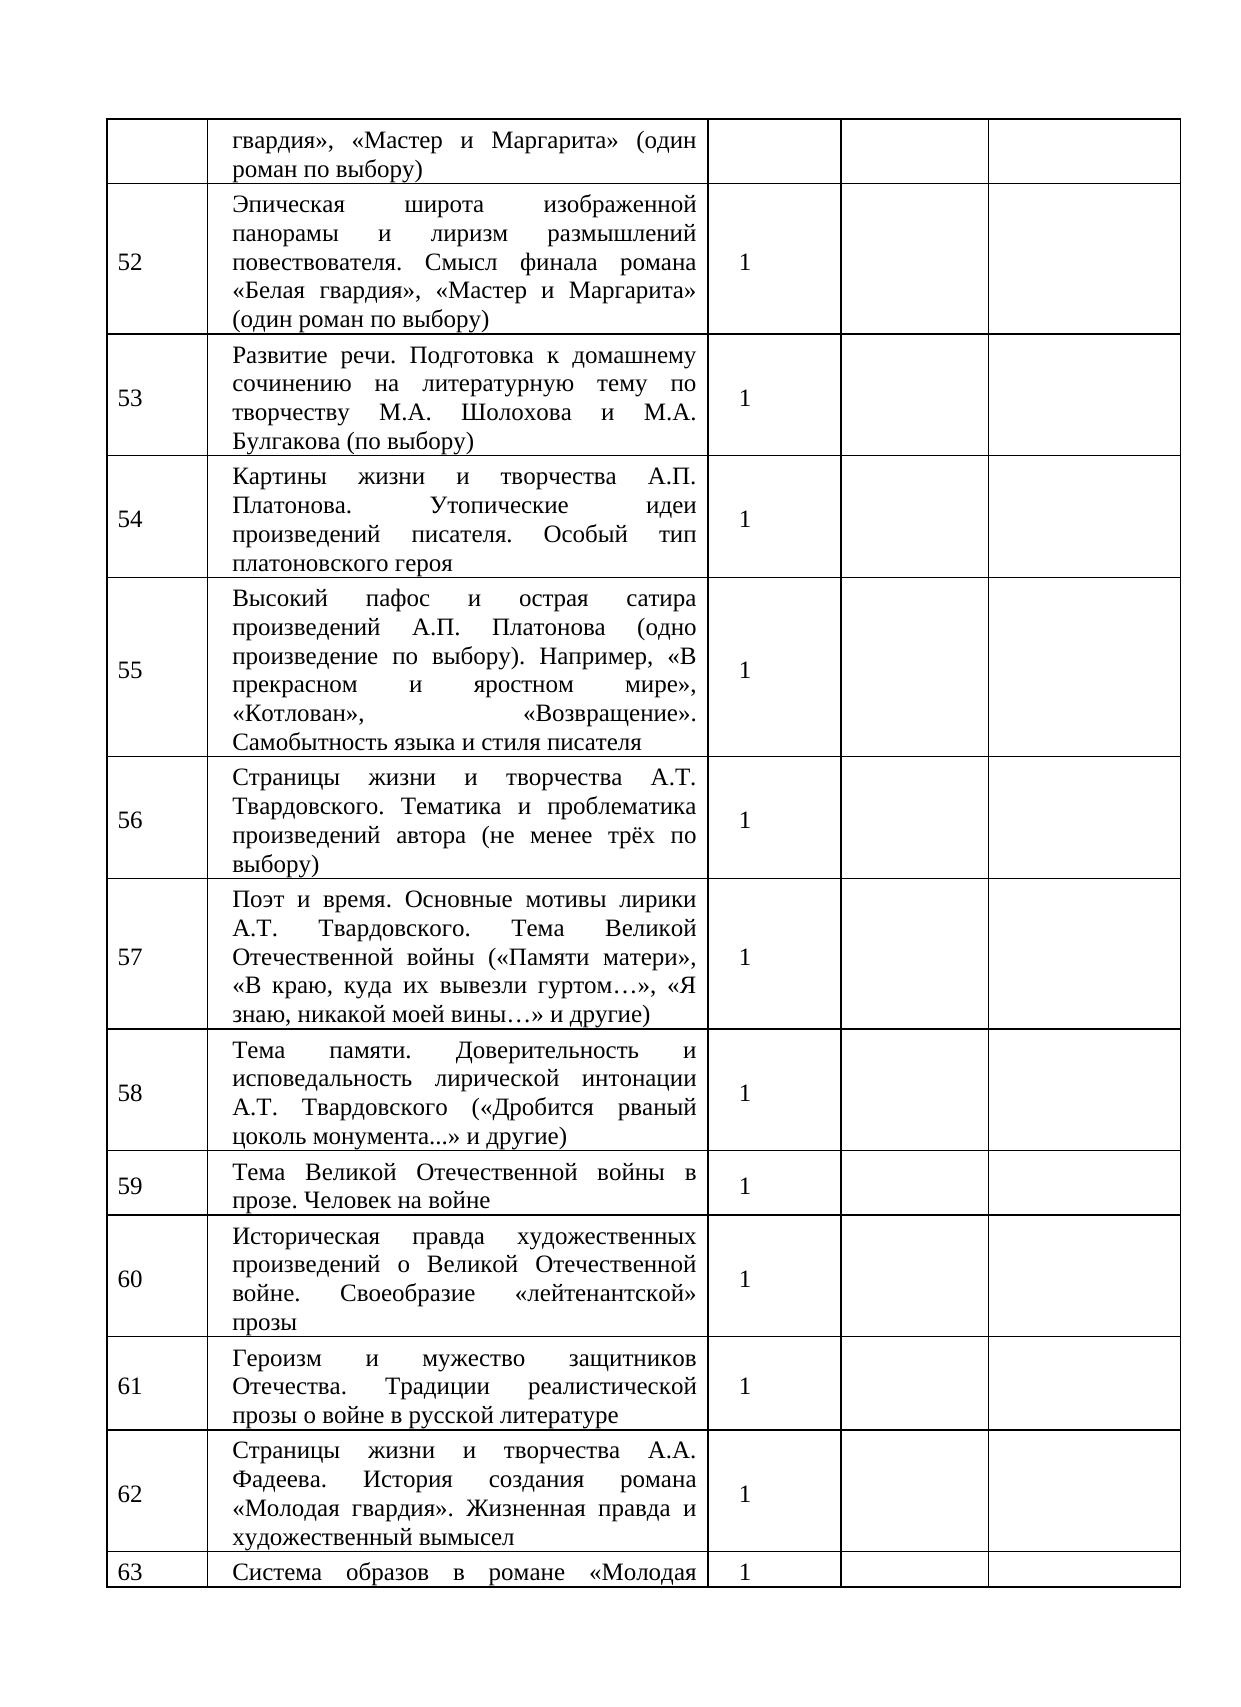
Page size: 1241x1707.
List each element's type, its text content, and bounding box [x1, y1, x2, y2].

table_cell [842, 879, 988, 1028]
table_cell [989, 1216, 1180, 1336]
table_cell 63 [108, 1552, 207, 1586]
table_cell 1 [709, 1337, 840, 1429]
table_cell 55 [108, 578, 207, 756]
table_cell 1 [709, 1552, 840, 1586]
table_cell 1 [709, 1216, 840, 1336]
table_cell 1 [709, 120, 840, 182]
table_cell 57 [108, 879, 207, 1028]
table_cell 60 [108, 1216, 207, 1336]
table_cell [989, 1030, 1180, 1150]
table_cell 54 [108, 456, 207, 576]
table_cell [842, 1151, 988, 1214]
table_cell Поэт и время. Основные мотивы лирики А.Т. Твардовского. Тема Великой Отечественной войны («Памяти матери», «В краю, куда их вывезли гуртом…», «Я знаю, никакой моей вины…» и другие) [208, 879, 707, 1028]
table_cell Историческая правда художественных произведений о Великой Отечественной войне. Своеобразие «лейтенантской» прозы [208, 1216, 707, 1336]
table_cell [842, 1337, 988, 1429]
table_cell Страницы жизни и творчества А.А. Фадеева. История создания романа «Молодая гвардия». Жизненная правда и художественный вымысел [208, 1431, 707, 1551]
table_cell [989, 456, 1180, 576]
table_cell 1 [709, 456, 840, 576]
table_cell [989, 879, 1180, 1028]
table_cell Картины жизни и творчества А.П. Платонова. Утопические идеи произведений писателя. Особый тип платоновского героя [208, 456, 707, 576]
table_cell 53 [108, 335, 207, 455]
table_cell 1 [709, 335, 840, 455]
table_cell 56 [108, 757, 207, 877]
table_cell [989, 335, 1180, 455]
table_cell Страницы жизни и творчества А.Т. Твардовского. Тематика и проблематика произведений автора (не менее трёх по выбору) [208, 757, 707, 877]
table_cell Героизм и мужество защитников Отечества. Традиции реалистической прозы о войне в русской литературе [208, 1337, 707, 1429]
table_cell [989, 578, 1180, 756]
table_cell Высокий пафос и острая сатира произведений А.П. Платонова (одно произведение по выбору). Например, «В прекрасном и яростном мире», «Котлован», «Возвращение». Самобытность языка и стиля писателя [208, 578, 707, 756]
table_cell [989, 184, 1180, 333]
table_cell [989, 757, 1180, 877]
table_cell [208, 1552, 707, 1586]
table_cell [842, 184, 988, 333]
table_cell [842, 578, 988, 756]
table_cell [989, 1337, 1180, 1429]
table_cell 1 [709, 1151, 840, 1214]
table_cell Развитие речи. Подготовка к домашнему сочинению на литературную тему по творчеству М.А. Шолохова и М.А. Булгакова (по выбору) [208, 335, 707, 455]
table_cell [842, 757, 988, 877]
table_cell 1 [709, 879, 840, 1028]
table_cell [842, 1030, 988, 1150]
table_cell 1 [709, 578, 840, 756]
table_cell [842, 1552, 988, 1586]
table_cell [842, 1431, 988, 1551]
table_cell [989, 120, 1180, 182]
table_cell [842, 120, 988, 182]
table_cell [208, 120, 707, 182]
table_cell Тема памяти. Доверительность и исповедальность лирической интонации А.Т. Твардовского («Дробится рваный цоколь монумента...» и другие) [208, 1030, 707, 1150]
table_cell 59 [108, 1151, 207, 1214]
table_cell 1 [709, 184, 840, 333]
table_cell 52 [108, 184, 207, 333]
table_cell 61 [108, 1337, 207, 1429]
table_cell Тема Великой Отечественной войны в прозе. Человек на войне [208, 1151, 707, 1214]
table_cell 1 [709, 757, 840, 877]
table_cell 58 [108, 1030, 207, 1150]
table_cell [989, 1431, 1180, 1551]
table_cell [842, 1216, 988, 1336]
table_cell 51 [108, 120, 207, 182]
table_cell [842, 335, 988, 455]
table_cell 1 [709, 1431, 840, 1551]
table_cell Эпическая широта изображенной панорамы и лиризм размышлений повествователя. Смысл финала романа «Белая гвардия», «Мастер и Маргарита» (один роман по выбору) [208, 184, 707, 333]
table_cell 62 [108, 1431, 207, 1551]
table_cell [989, 1151, 1180, 1214]
table_cell [842, 456, 988, 576]
table_cell [989, 1552, 1180, 1586]
table_cell 1 [709, 1030, 840, 1150]
